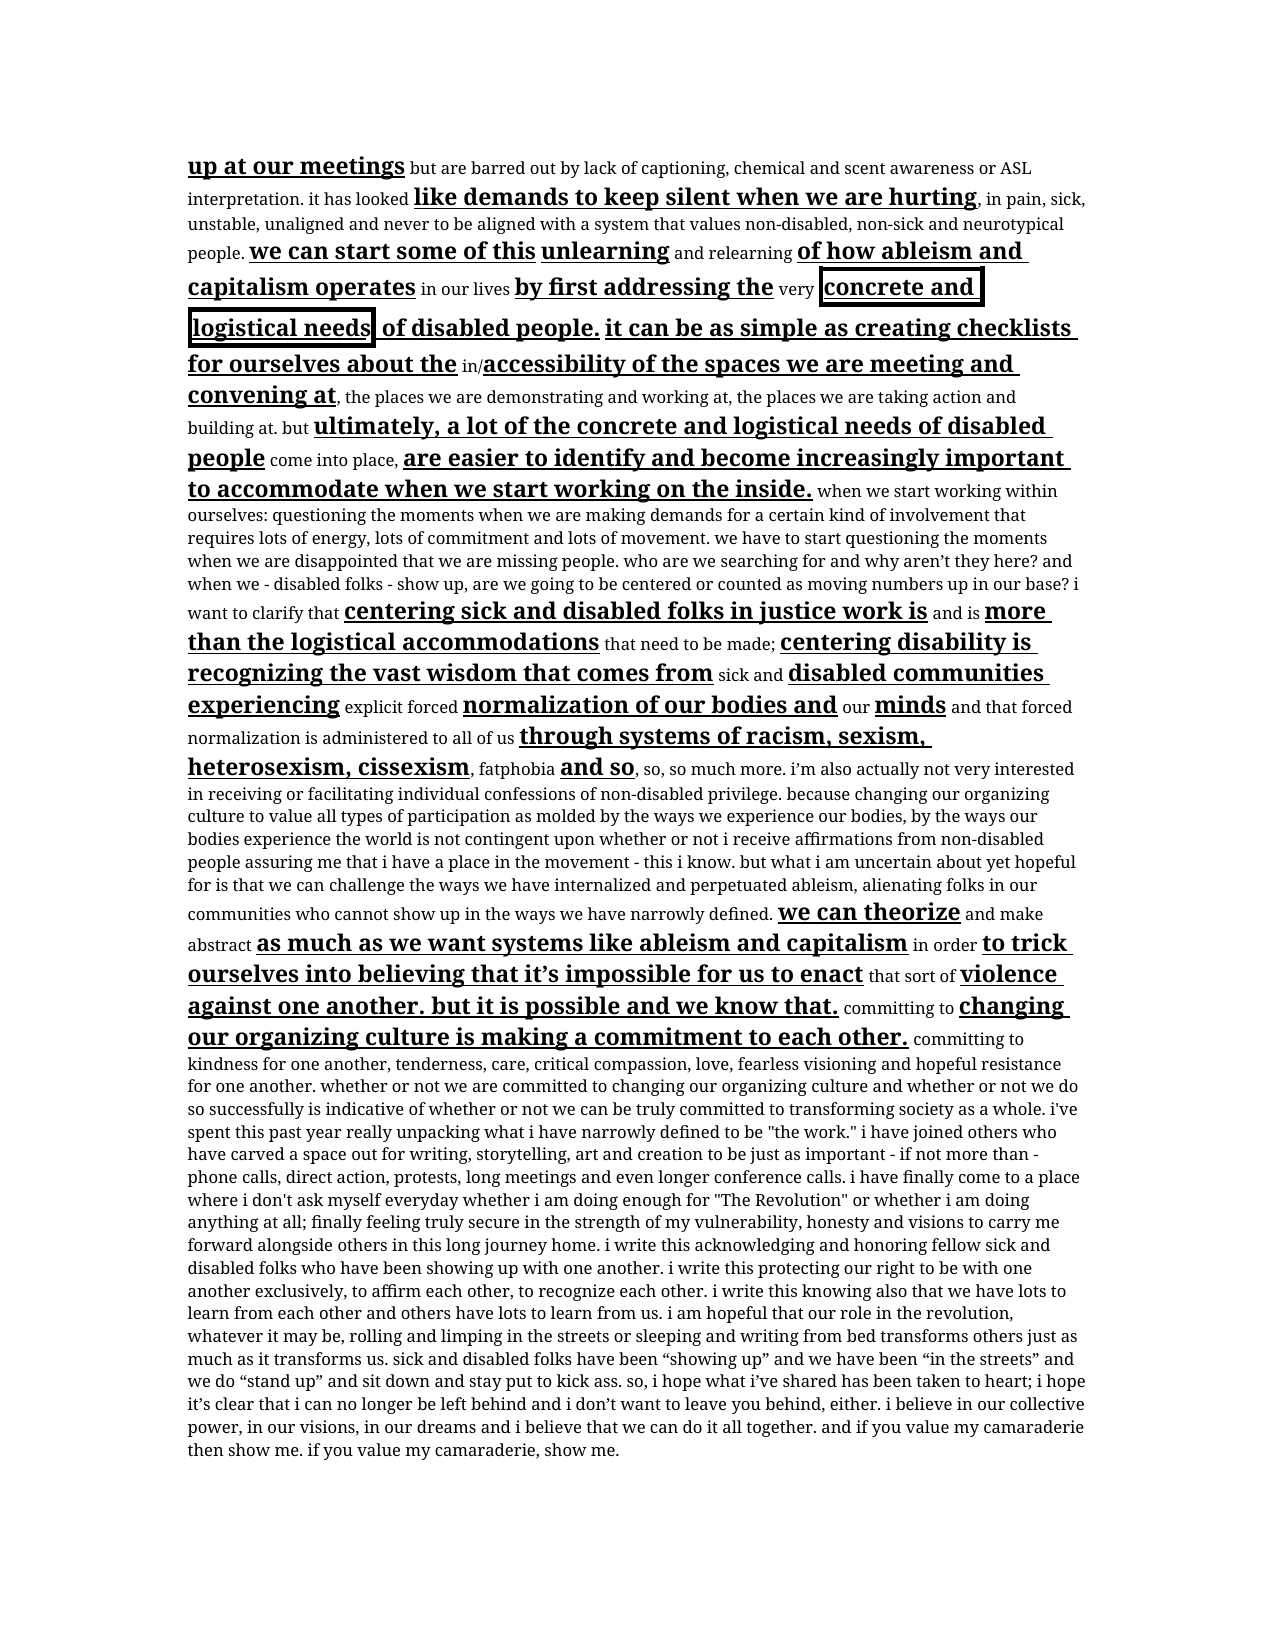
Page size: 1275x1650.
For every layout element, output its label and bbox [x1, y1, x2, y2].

text [187, 150, 1087, 1461]
